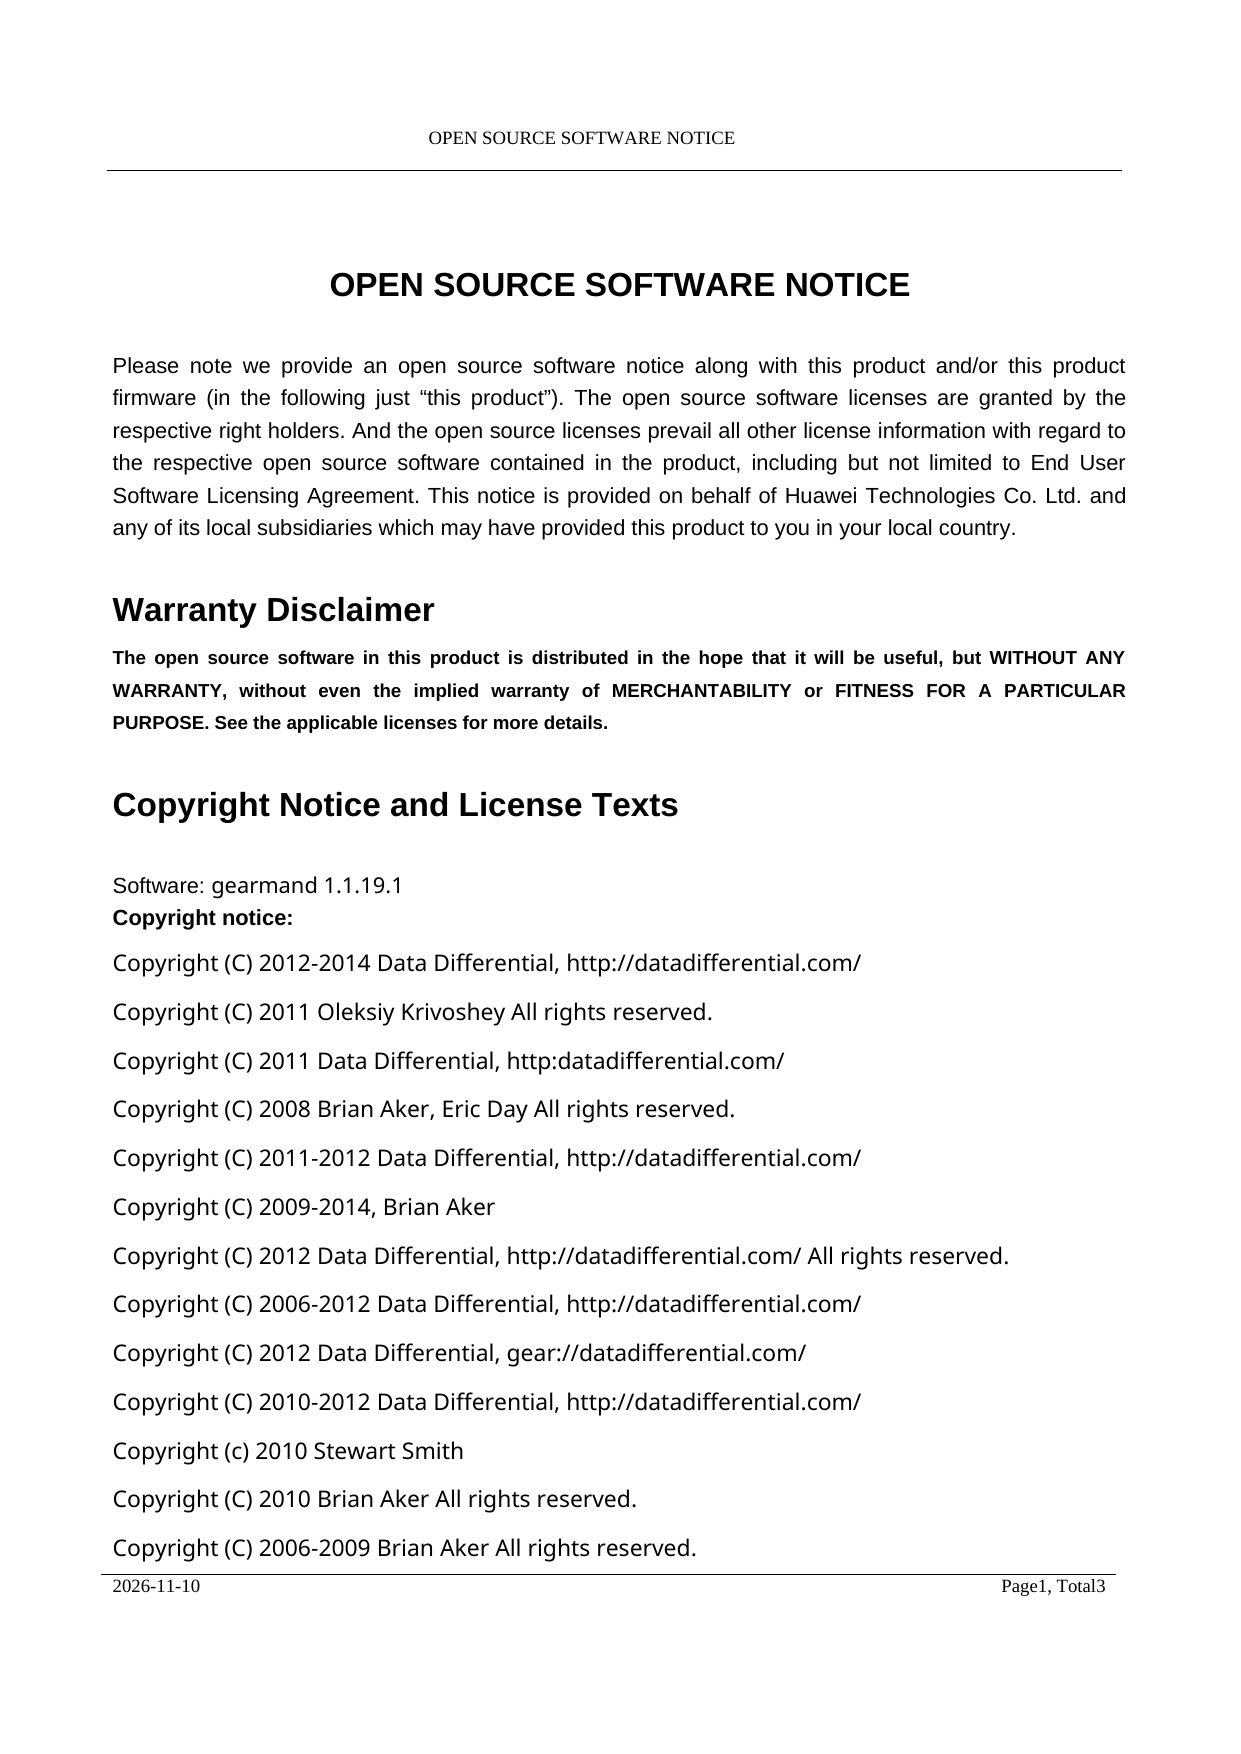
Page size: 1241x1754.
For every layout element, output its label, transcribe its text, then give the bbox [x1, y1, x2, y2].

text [112, 947, 1128, 1564]
text Copyright Notice and License Texts [112, 771, 1128, 836]
text The open source software in this product is distributed in the hope that it will be useful, but WITHOUT ANY WARRANTY, without even the implied warranty of MERCHANTABILITY or FITNESS FOR A PARTICULAR PURPOSE. See the applicable licenses for more details. [112, 641, 1128, 739]
text Copyright notice: [112, 901, 1128, 934]
text Warranty Disclaimer [112, 576, 1128, 641]
text Please note we provide an open source software notice along with this product and/or this product firmware (in the following just “this product”). The open source software licenses are granted by the respective right holders. And the open source licenses prevail all other license information with regard to the respective open source software contained in the product, including but not limited to End User Software Licensing Agreement. This notice is provided on behalf of Huawei Technologies Co. Ltd. and any of its local subsidiaries which may have provided this product to you in your local country. [112, 349, 1128, 544]
text Software: gearmand 1.1.19.1 [112, 869, 1128, 901]
text OPEN SOURCE SOFTWARE NOTICE [112, 251, 1128, 316]
